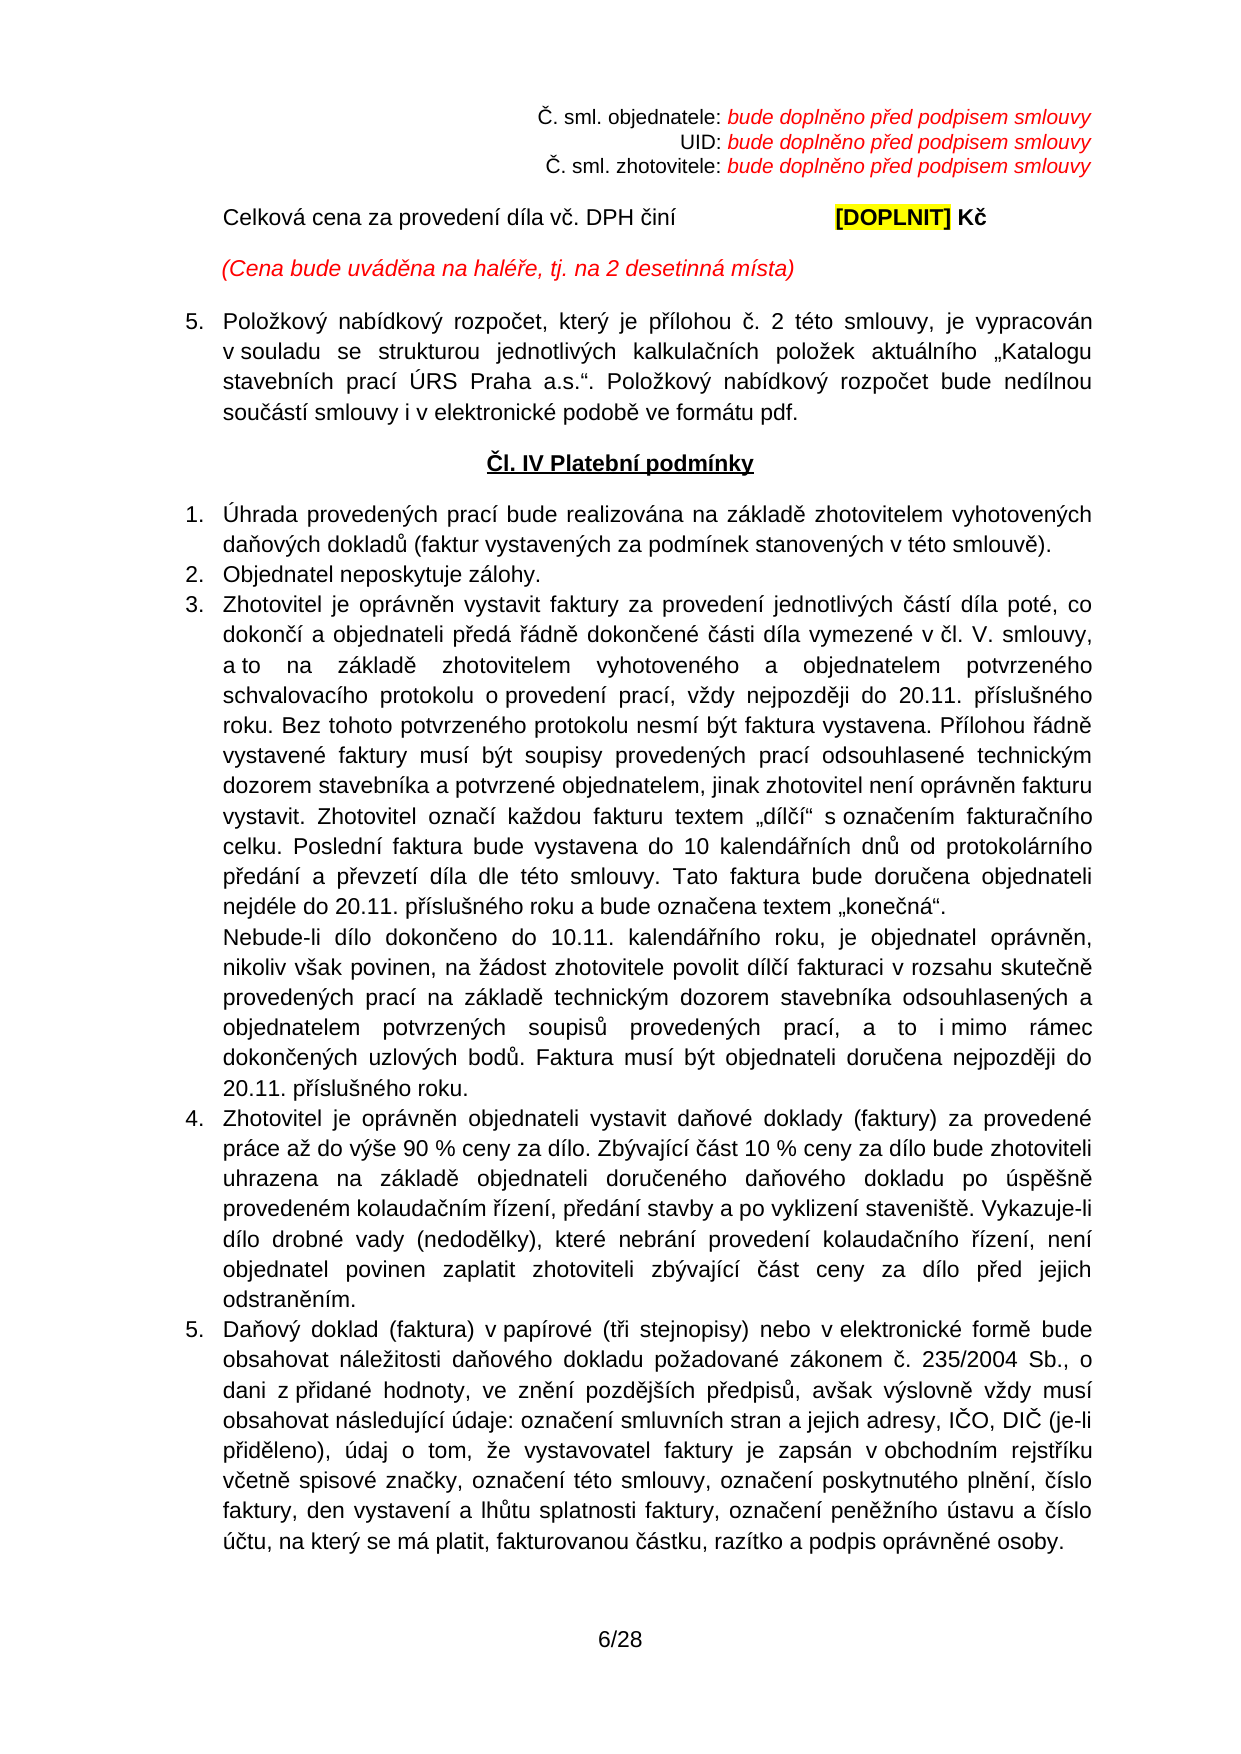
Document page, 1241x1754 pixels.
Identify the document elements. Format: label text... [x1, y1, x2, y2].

list Celková cena za provedení díla vč. DPH činí [DOPLNIT] Kč [223, 204, 835, 230]
list Objednatel neposkytuje zálohy. [185, 561, 1093, 587]
list Položkový nabídkový rozpočet, který je přílohou č. 2 této smlouvy, je vypracován v souladu se strukturou jednotlivých kalkulačních položek aktuálního „Katalogu stavebních prací ÚRS Praha a.s.“. Položkový nabídkový rozpočet bude nedílnou součástí smlouvy i v elektronické podobě ve formátu pdf. [185, 308, 1093, 425]
text (Cena bude uváděna na haléře, tj. na 2 desetinná místa) [148, 255, 1093, 281]
list Zhotovitel je oprávněn objednateli vystavit daňové doklady (faktury) za provedené práce až do výše 90 % ceny za dílo. Zbývající část 10 % ceny za dílo bude zhotoviteli uhrazena na základě objednateli doručeného daňového dokladu po úspěšně provedeném kolaudačním řízení, předání stavby a po vyklizení staveniště. Vykazuje-li dílo drobné vady (nedodělky), které nebrání provedení kolaudačního řízení, není objednatel povinen zaplatit zhotoviteli zbývající část ceny za dílo před jejich odstraněním. [185, 1105, 1093, 1312]
text Čl. IV Platební podmínky [148, 449, 1093, 476]
list Daňový doklad (faktura) v papírové (tři stejnopisy) nebo v elektronické formě bude obsahovat náležitosti daňového dokladu požadované zákonem č. 235/2004 Sb., o dani z přidané hodnoty, ve znění pozdějších předpisů, avšak výslovně vždy musí obsahovat následující údaje: označení smluvních stran a jejich adresy, IČO, DIČ (je-li přiděleno), údaj o tom, že vystavovatel faktury je zapsán v obchodním rejstříku včetně spisové značky, označení této smlouvy, označení poskytnutého plnění, číslo faktury, den vystavení a lhůtu splatnosti faktury, označení peněžního ústavu a číslo účtu, na který se má platit, fakturovanou částku, razítko a podpis oprávněné osoby. [185, 1316, 1093, 1554]
list Celková cena za provedení díla vč. DPH činí [DOPLNIT] Kč [951, 204, 1093, 230]
list Úhrada provedených prací bude realizována na základě zhotovitelem vyhotovených daňových dokladů (faktur vystavených za podmínek stanovených v této smlouvě). [185, 501, 1093, 557]
list Zhotovitel je oprávněn vystavit faktury za provedení jednotlivých částí díla poté, co dokončí a objednateli předá řádně dokončené části díla vymezené v čl. V. smlouvy, a to na základě zhotovitelem vyhotoveného a objednatelem potvrzeného schvalovacího protokolu o provedení prací, vždy nejpozději do 20.11. příslušného roku. Bez tohoto potvrzeného protokolu nesmí být faktura vystavena. Přílohou řádně vystavené faktury musí být soupisy provedených prací odsouhlasené technickým dozorem stavebníka a potvrzené objednatelem, jinak zhotovitel není oprávněn fakturu vystavit. Zhotovitel označí každou fakturu textem „dílčí“ s označením fakturačního celku. Poslední faktura bude vystavena do 10 kalendářních dnů od protokolárního předání a převzetí díla dle této smlouvy. Tato faktura bude doručena objednateli nejdéle do 20.11. příslušného roku a bude označena textem „konečná“. [185, 591, 1093, 919]
list Nebude-li dílo dokončeno do 10.11. kalendářního roku, je objednatel oprávněn, nikoliv však povinen, na žádost zhotovitele povolit dílčí fakturaci v rozsahu skutečně provedených prací na základě technickým dozorem stavebníka odsouhlasených a objednatelem potvrzených soupisů provedených prací, a to i mimo rámec dokončených uzlových bodů. Faktura musí být objednateli doručena nejpozději do 20.11. příslušného roku. [223, 923, 1093, 1101]
